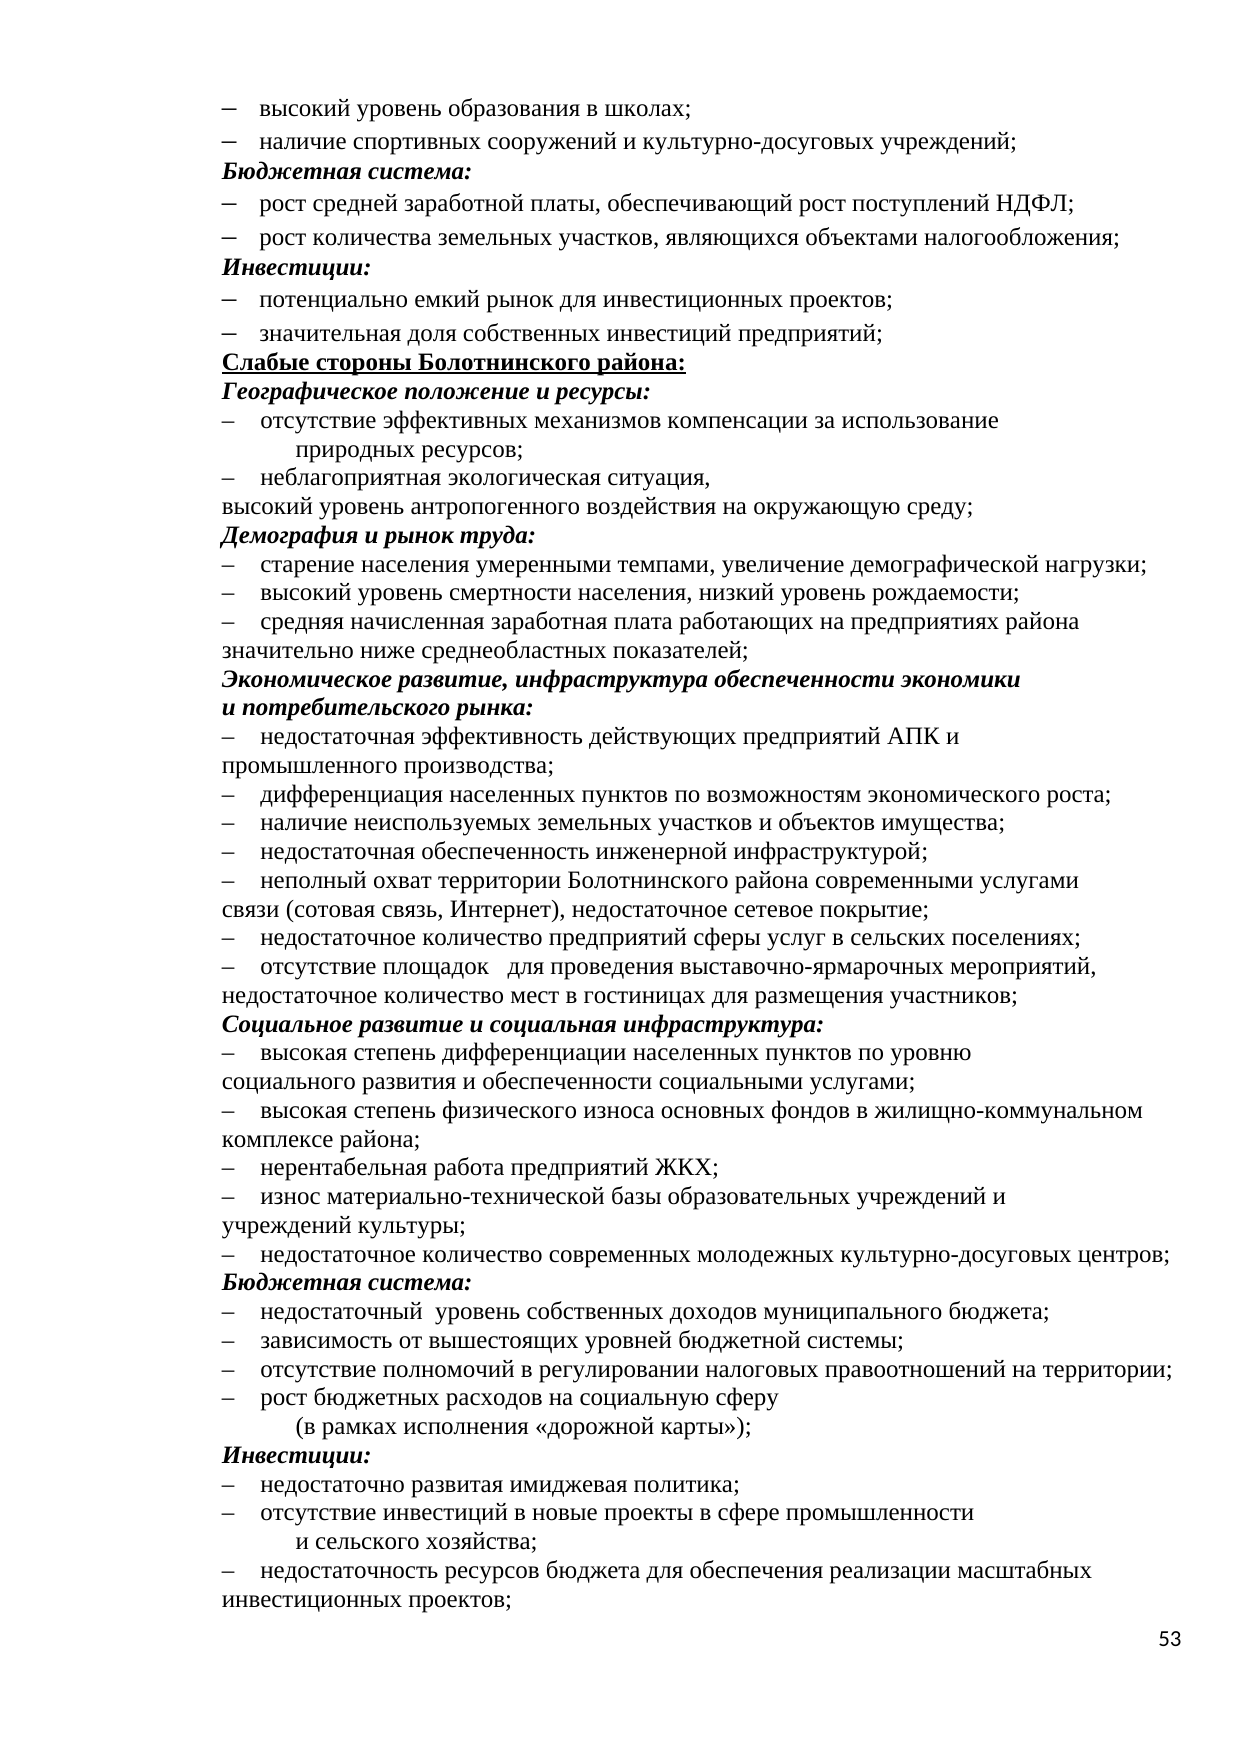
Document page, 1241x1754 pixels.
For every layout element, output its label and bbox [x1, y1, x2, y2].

table_header [136, 89, 1240, 1612]
